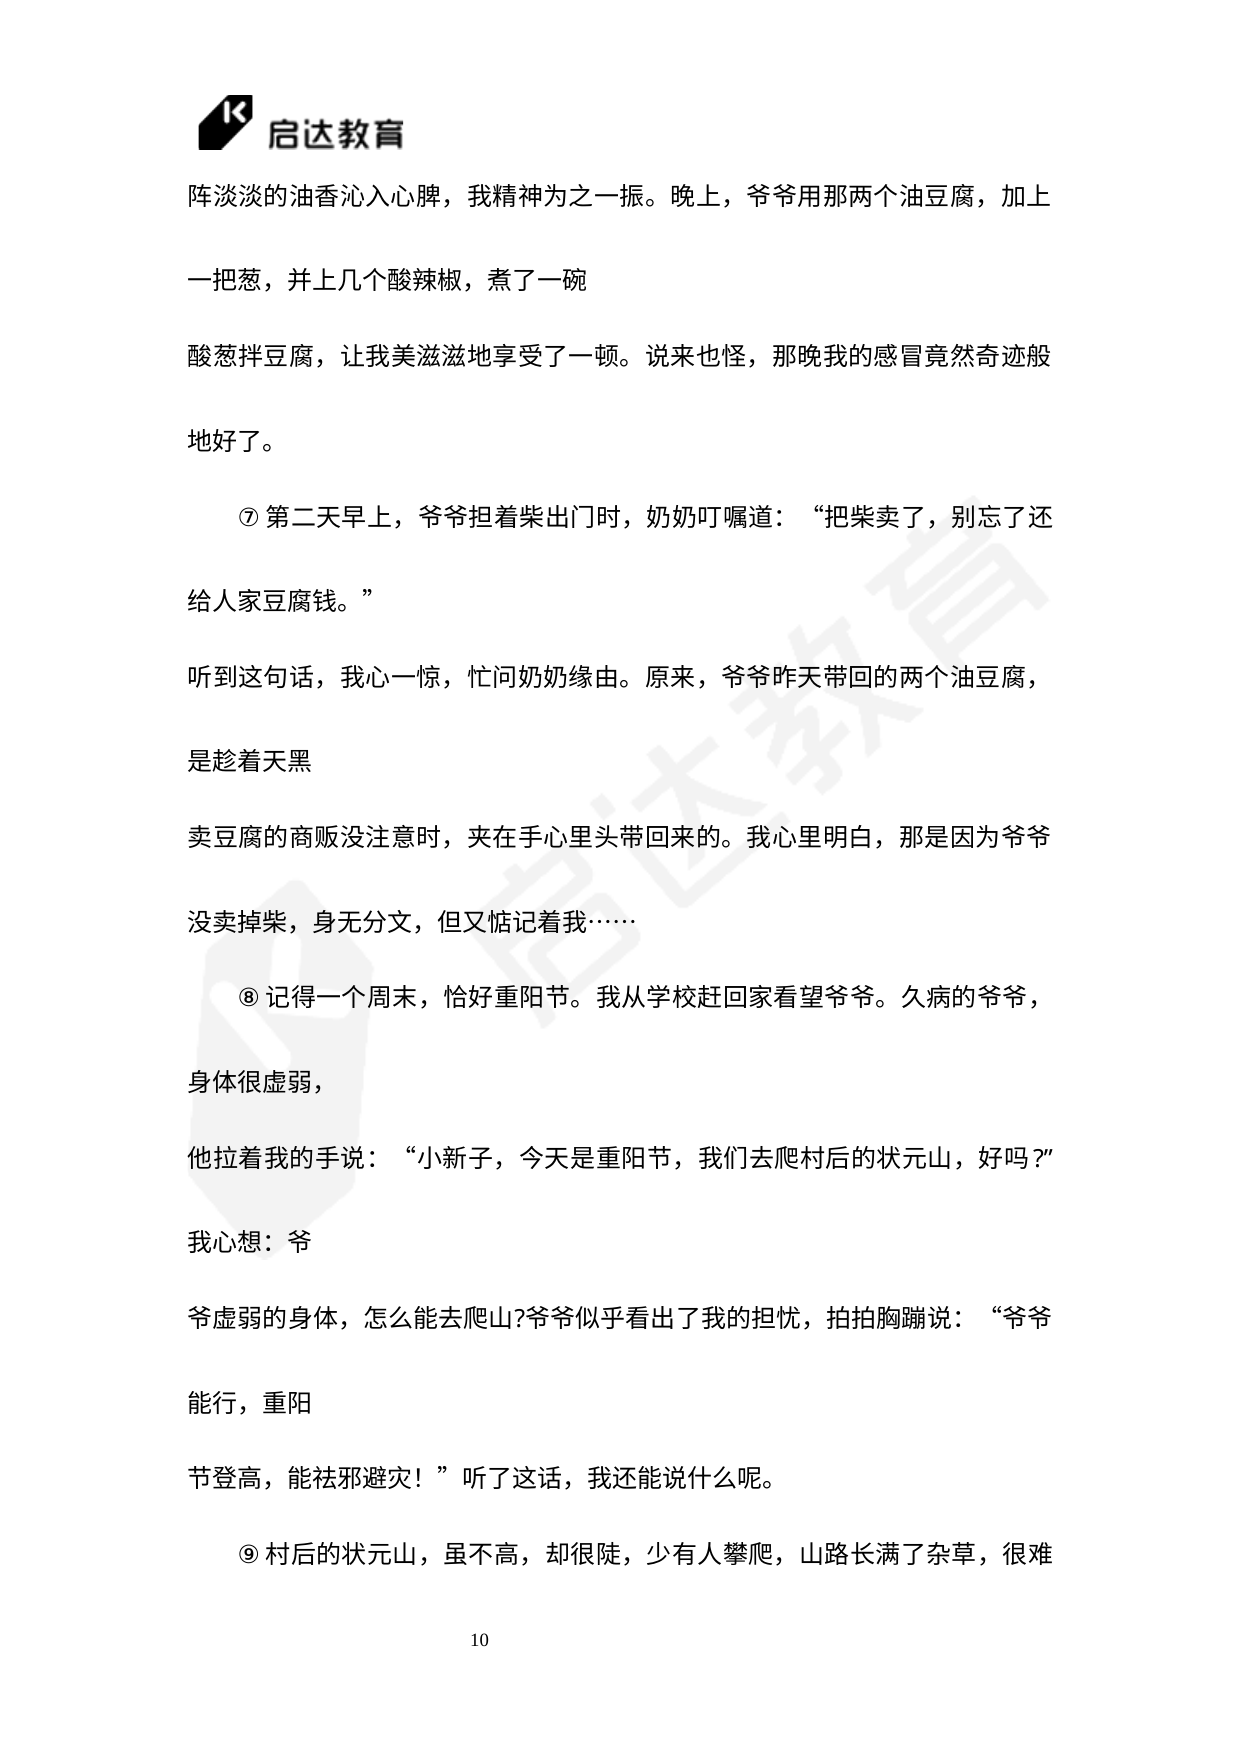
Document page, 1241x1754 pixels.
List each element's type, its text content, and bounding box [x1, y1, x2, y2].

text 他拉着我的手说：“小新子，今天是重阳节，我们去爬村后的状元山，好吗?”我心想：爷 [187, 1124, 1053, 1273]
text 酸葱拌豆腐，让我美滋滋地享受了一顿。说来也怪，那晚我的感冒竟然奇迹般地好了。 [187, 322, 1053, 472]
text ⑨村后的状元山，虽不高，却很陡，少有人攀爬，山路长满了杂草，很难走。我用镰 [187, 1520, 1053, 1585]
text 卖豆腐的商贩没注意时，夹在手心里头带回来的。我心里明白，那是因为爷爷没卖掉柴，身无分文，但又惦记着我…… [187, 803, 1053, 953]
text ⑧记得一个周末，恰好重阳节。我从学校赶回家看望爷爷。久病的爷爷，身体很虚弱， [187, 963, 1053, 1113]
picture [198, 95, 404, 150]
text 赶到床前，轻抚着我的颜头，气喘吁吁地说：“小新子，看爷爷给你带什么回来了？”我睁开无力的双眼，看见爷爷的掌心中，有两个皱巴巴的油豆腐。一阵淡淡的油香沁入心脾，我精神为之一振。晚上，爷爷用那两个油豆腐，加上一把葱，并上几个酸辣椒，煮了一碗 [187, 162, 1053, 311]
text 听到这句话，我心一惊，忙问奶奶缘由。原来，爷爷昨天带回的两个油豆腐，是趁着天黑 [187, 643, 1053, 792]
text 爷虚弱的身体，怎么能去爬山?爷爷似乎看出了我的担忧，拍拍胸蹦说：“爷爷能行，重阳 [187, 1284, 1053, 1434]
text ⑦第二天早上，爷爷担着柴出门时，奶奶叮嘱道：“把柴卖了，别忘了还给人家豆腐钱。” [187, 483, 1053, 632]
text 节登高，能祛邪避灾！”听了这话，我还能说什么呢。 [187, 1444, 1053, 1509]
